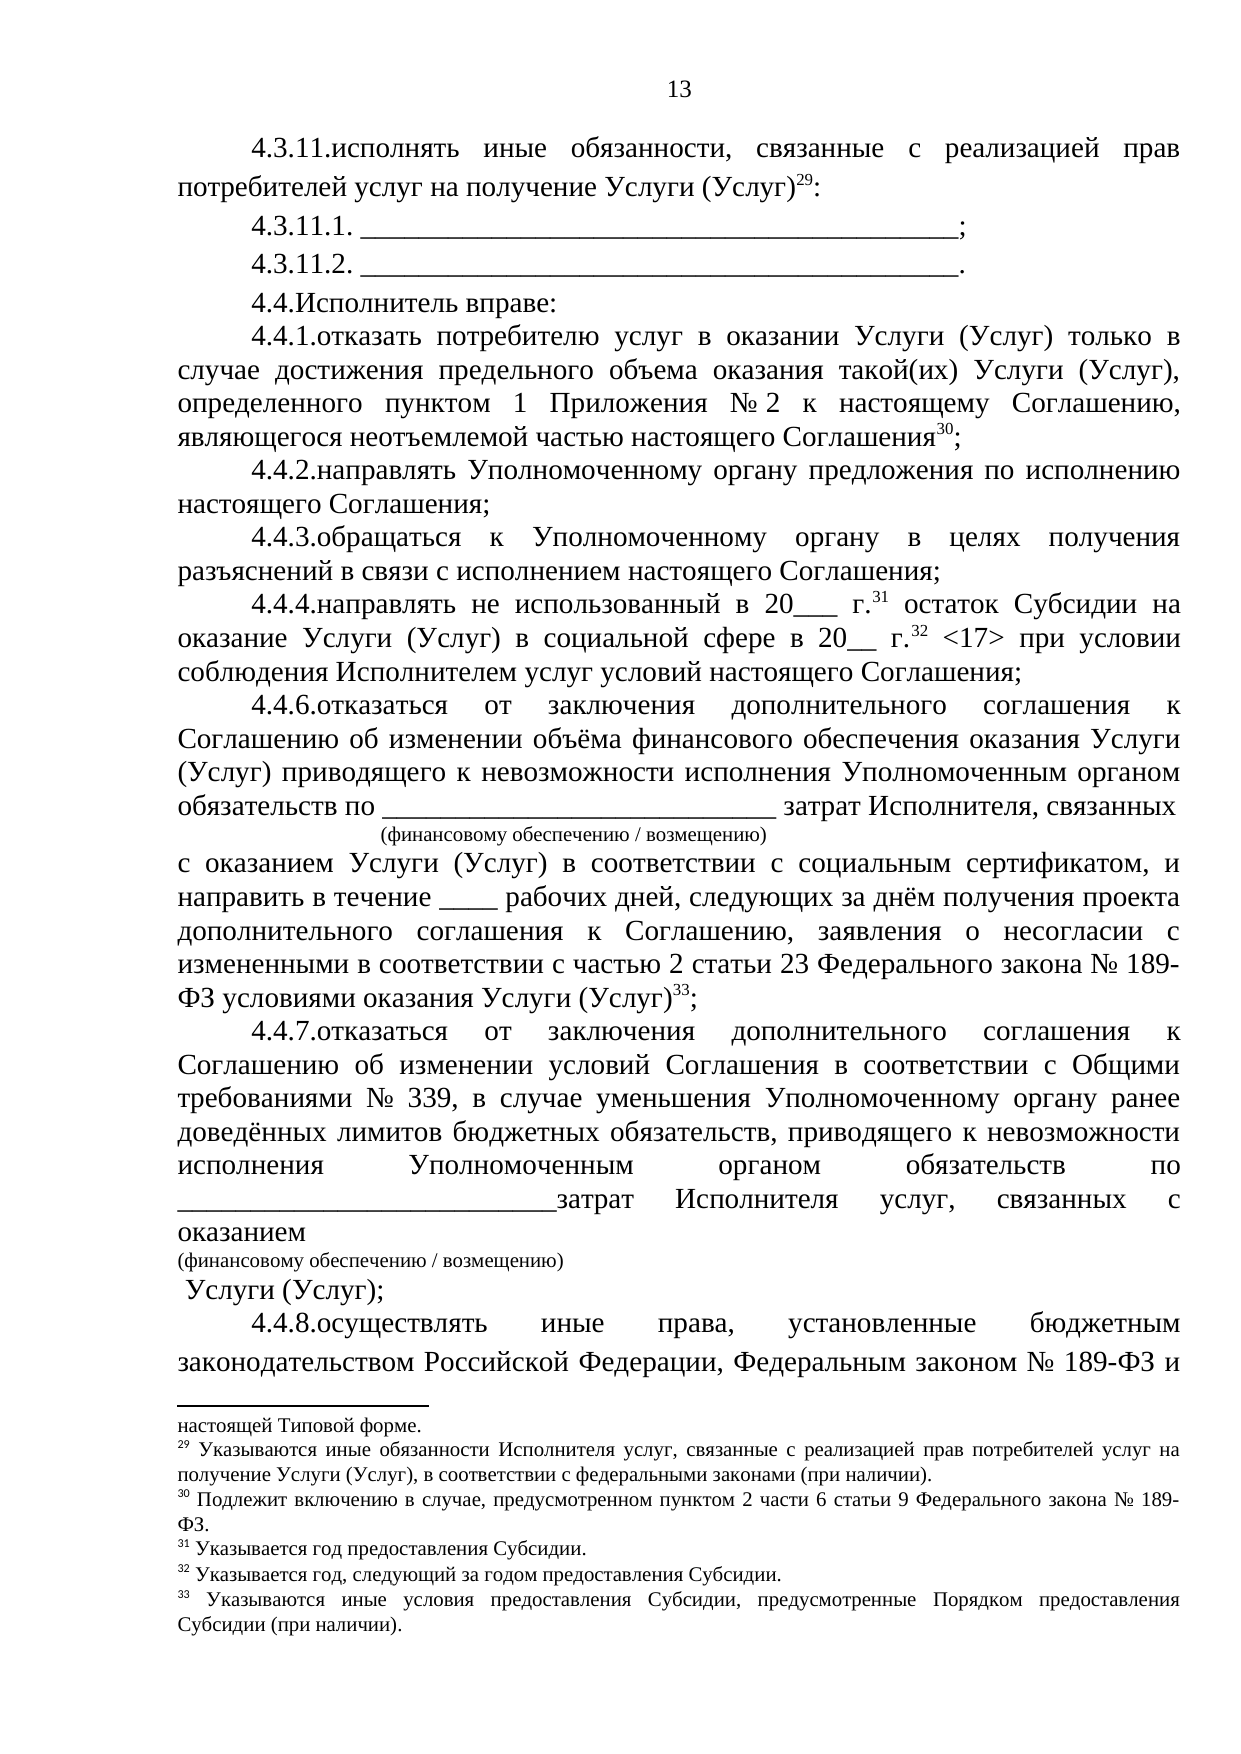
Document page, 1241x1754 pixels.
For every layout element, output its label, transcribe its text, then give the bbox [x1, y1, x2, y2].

text 4.3.11.2. _________________________________________. [177, 246, 1181, 280]
text 4.4.2.направлять Уполномоченному органу предложения по исполнению настоящего Соглашения; [177, 452, 1181, 519]
text (финансовому обеспечению / возмещению) [177, 1248, 1181, 1272]
text 4.4.4.направлять не использованный в 20___ г. остаток Субсидии на оказание Услуги (Услуг) в социальной сфере в 20__ г. <17> при условии соблюдения Исполнителем услуг условий настоящего Соглашения; [177, 587, 1181, 687]
text Услуги (Услуг); [177, 1272, 1181, 1306]
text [177, 1306, 1181, 1378]
text (финансовому обеспечению / возмещению) [177, 821, 1181, 846]
text 4.4.1.отказать потребителю услуг в оказании Услуги (Услуг) только в случае достижения предельного объема оказания такой(их) Услуги (Услуг), определенного пунктом 1 Приложения № 2 к настоящему Соглашению, являющегося неотъемлемой частью настоящего Соглашения; [177, 318, 1181, 452]
text с оказанием Услуги (Услуг) в соответствии с социальным сертификатом, и направить в течение ____ рабочих дней, следующих за днём получения проекта дополнительного соглашения к Соглашению, заявления о несогласии с измененными в соответствии с частью 2 статьи 23 Федерального закона № 189-ФЗ условиями оказания Услуги (Услуг); [177, 846, 1181, 1013]
text 4.4.7.отказаться от заключения дополнительного соглашения к Соглашению об изменении условий Соглашения в соответствии с Общими требованиями № 339, в случае уменьшения Уполномоченному органу ранее доведённых лимитов бюджетных обязательств, приводящего к невозможности исполнения Уполномоченным органом обязательств по __________________________затрат Исполнителя услуг, связанных с оказанием [177, 1013, 1181, 1248]
text 4.3.11.1. _________________________________________; [177, 208, 1181, 241]
text 4.4.Исполнитель вправе: [177, 285, 1181, 318]
text 4.4.3.обращаться к Уполномоченному органу в целях получения разъяснений в связи с исполнением настоящего Соглашения; [177, 519, 1181, 587]
text 4.3.11.исполнять иные обязанности, связанные с реализацией прав потребителей услуг на получение Услуги (Услуг): [177, 131, 1181, 203]
text 4.4.6.отказаться от заключения дополнительного соглашения к Соглашению об изменении объёма финансового обеспечения оказания Услуги (Услуг) приводящего к невозможности исполнения Уполномоченным органом обязательств по ___________________________ затрат Исполнителя, связанных [177, 687, 1181, 821]
